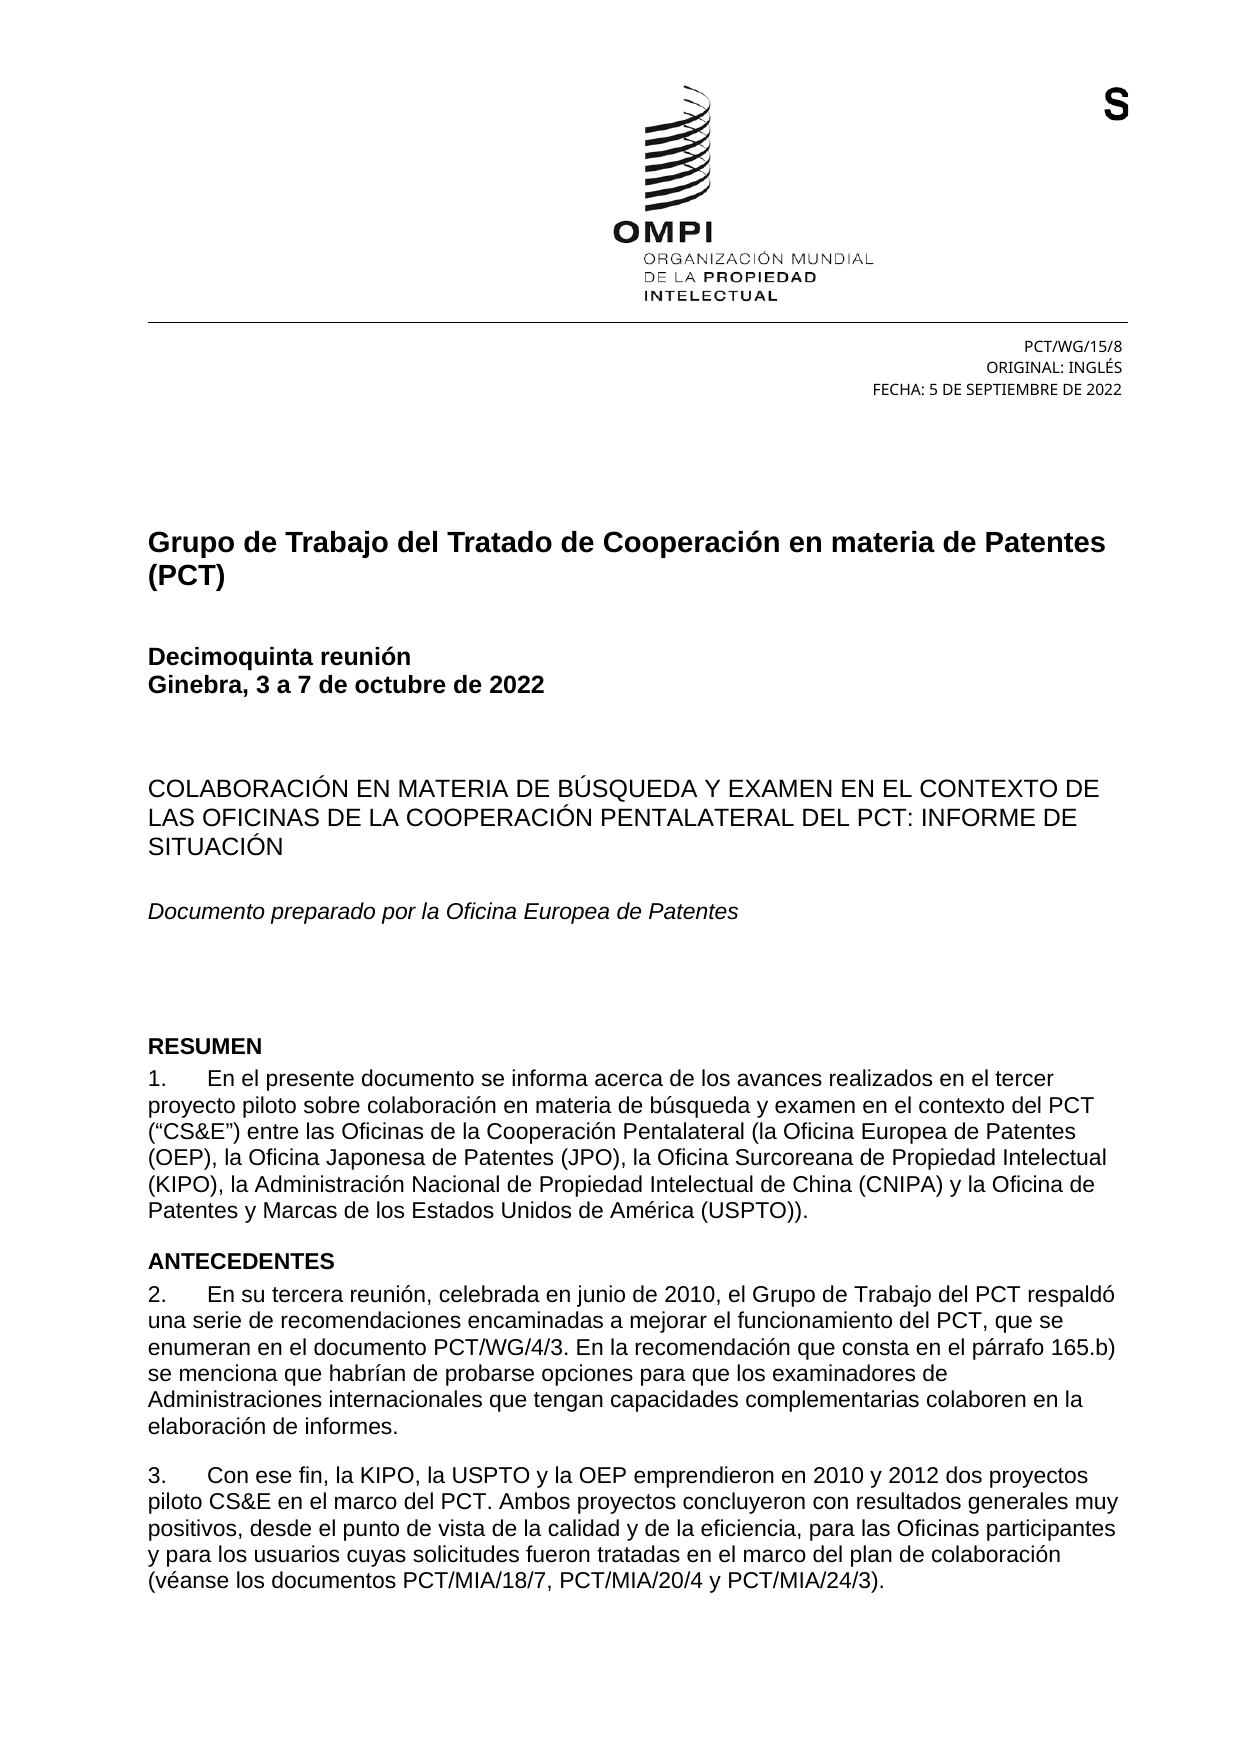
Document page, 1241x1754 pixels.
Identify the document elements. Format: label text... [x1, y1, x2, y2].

subtitle ANTECEDENTES [148, 1248, 1122, 1275]
text Ginebra, 3 a 7 de octubre de 2022 [148, 670, 1122, 699]
subtitle RESUMEN [148, 1033, 1122, 1059]
text Colaboración en materia de Búsqueda y Examen en el Contexto de las Oficinas de la Cooperación Pentalateral del PCT: Informe de Situación [148, 774, 1122, 860]
text PCT/WG/15/8 [148, 336, 1122, 357]
subtitle Grupo de Trabajo del Tratado de Cooperación en materia de Patentes (PCT) [148, 524, 1122, 592]
text ORIGINAL: INGLÉS [148, 357, 1122, 378]
text fecha: 5 DE SEPTIEMBRE DE 2022 [148, 378, 1122, 399]
picture [611, 79, 1129, 302]
text Documento preparado por la Oficina Europea de Patentes [148, 898, 1122, 924]
text En el presente documento se informa acerca de los avances realizados en el tercer proyecto piloto sobre colaboración en materia de búsqueda y examen en el contexto del PCT (“CS&E”) entre las Oficinas de la Cooperación Pentalateral (la Oficina Europea de Patentes (OEP), la Oficina Japonesa de Patentes (JPO), la Oficina Surcoreana de Propiedad Intelectual (KIPO), la Administración Nacional de Propiedad Intelectual de China (CNIPA) y la Oficina de Patentes y Marcas de los Estados Unidos de América (USPTO)). [148, 1065, 1122, 1223]
text En su tercera reunión, celebrada en junio de 2010, el Grupo de Trabajo del PCT respaldó una serie de recomendaciones encaminadas a mejorar el funcionamiento del PCT, que se enumeran en el documento PCT/WG/4/3. En la recomendación que consta en el párrafo 165.b) se menciona que habrían de probarse opciones para que los examinadores de Administraciones internacionales que tengan capacidades complementarias colaboren en la elaboración de informes. [148, 1281, 1122, 1439]
text Con ese fin, la KIPO, la USPTO y la OEP emprendieron en 2010 y 2012 dos proyectos piloto CS&E en el marco del PCT. Ambos proyectos concluyeron con resultados generales muy positivos, desde el punto de vista de la calidad y de la eficiencia, para las Oficinas participantes y para los usuarios cuyas solicitudes fueron tratadas en el marco del plan de colaboración (véanse los documentos PCT/MIA/18/7, PCT/MIA/20/4 y PCT/MIA/24/3). [148, 1462, 1122, 1594]
text Decimoquinta reunión [148, 642, 1122, 670]
